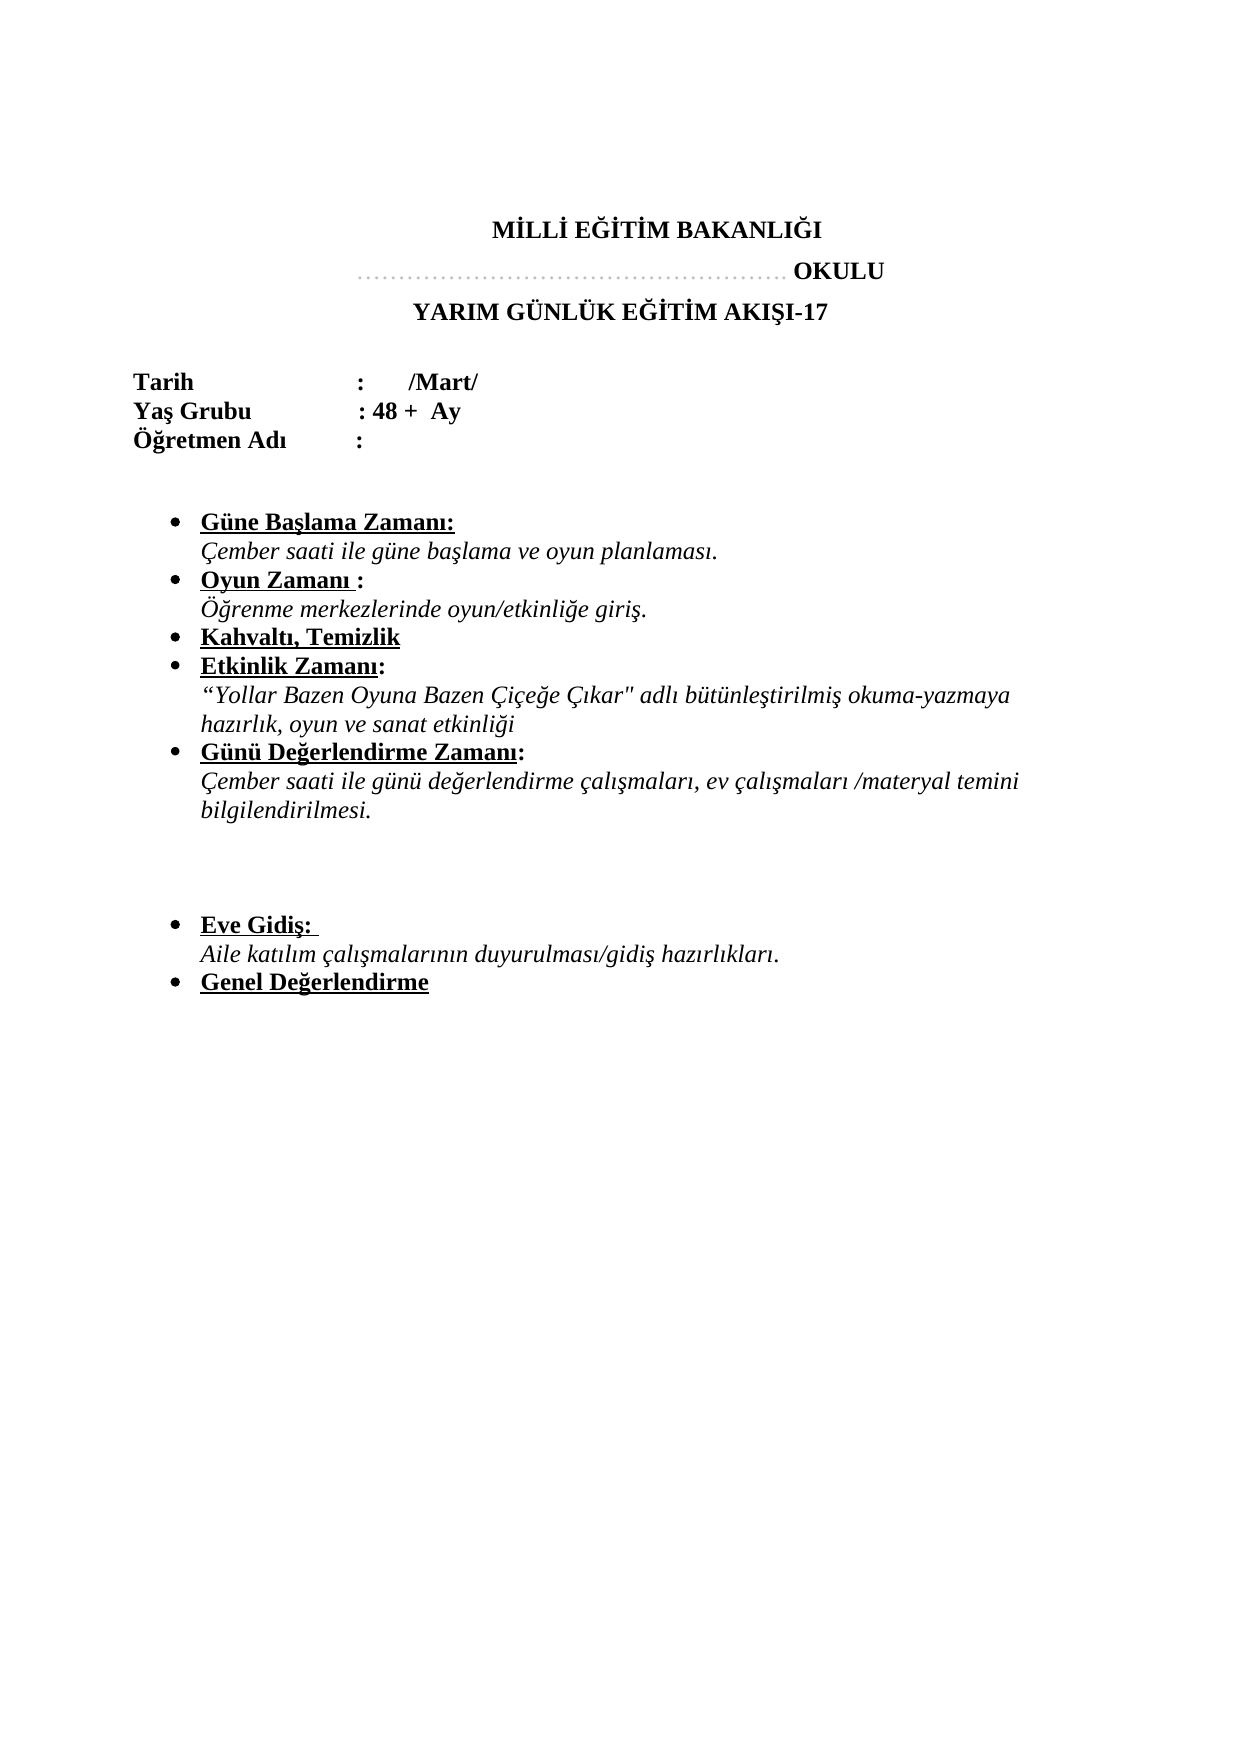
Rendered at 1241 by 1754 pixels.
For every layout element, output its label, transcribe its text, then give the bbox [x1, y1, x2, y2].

text Öğretmen Adı : [133, 425, 1092, 454]
text Tarih : /Mart/ [133, 367, 1092, 396]
text MİLLİ EĞİTİM BAKANLIĞI [148, 215, 1092, 244]
list Günü Değerlendirme Zamanı: [171, 737, 1070, 766]
list Öğrenme merkezlerinde oyun/etkinliğe giriş. [200, 594, 1070, 622]
list Çember saati ile günü değerlendirme çalışmaları, ev çalışmaları /materyal temini bilgilendirilmesi. [200, 766, 1070, 824]
list Etkinlik Zamanı: [171, 651, 1070, 680]
list Kahvaltı, Temizlik [171, 622, 1070, 651]
list Genel Değerlendirme [171, 967, 1070, 996]
list Güne Başlama Zamanı: [171, 507, 1070, 536]
text ……………………………………………. OKULU [148, 256, 1092, 285]
list Aile katılım çalışmalarının duyurulması/gidiş hazırlıkları. [200, 939, 1070, 967]
list “Yollar Bazen Oyuna Bazen Çiçeğe Çıkar" adlı bütünleştirilmiş okuma-yazmaya hazırlık, oyun ve sanat etkinliği [200, 680, 1070, 737]
text Yaş Grubu : 48 + Ay [133, 396, 1092, 425]
list Eve Gidiş: [171, 910, 1070, 939]
list Oyun Zamanı : [171, 565, 1070, 594]
text YARIM GÜNLÜK EĞİTİM AKIŞI-17 [148, 297, 1092, 326]
list Çember saati ile güne başlama ve oyun planlaması. [200, 536, 1070, 565]
